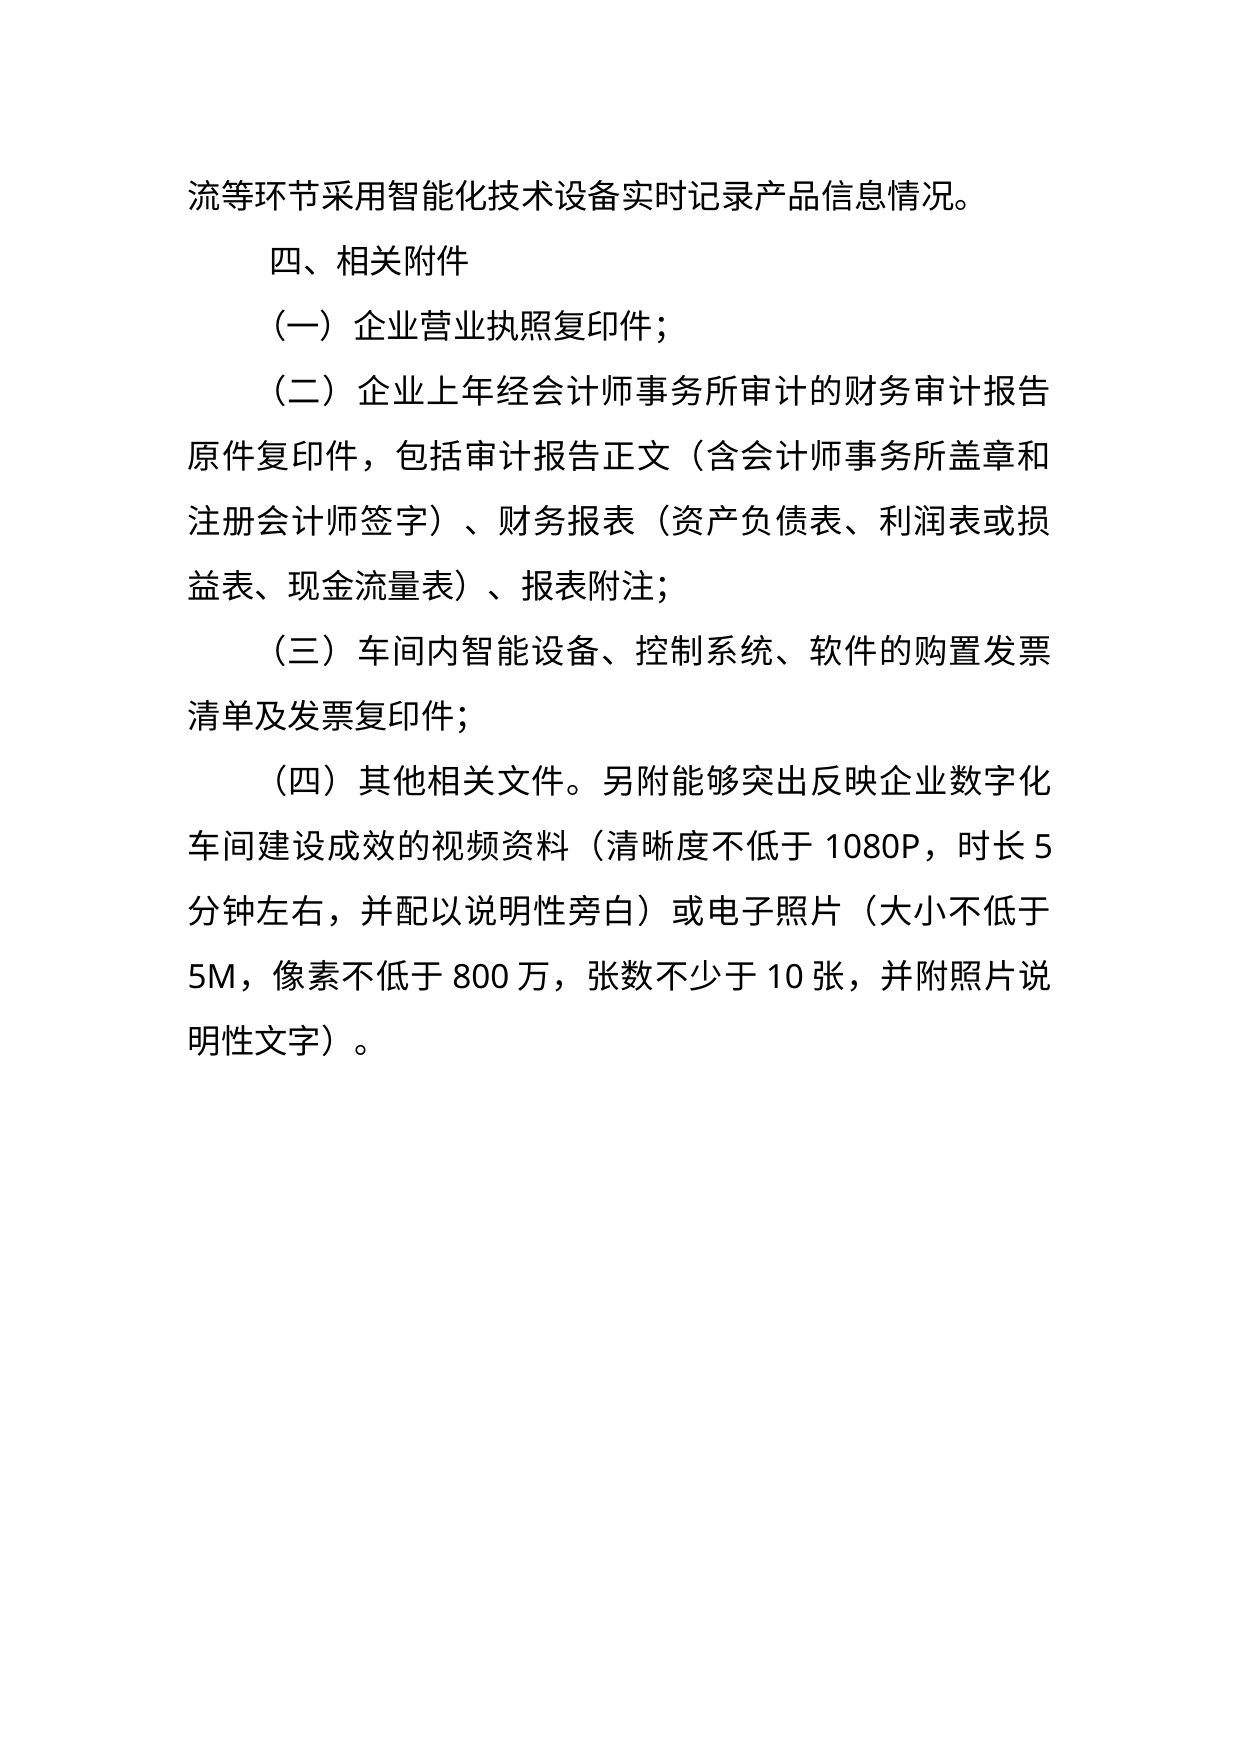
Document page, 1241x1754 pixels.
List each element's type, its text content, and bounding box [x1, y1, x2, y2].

text （四）其他相关文件。另附能够突出反映企业数字化车间建设成效的视频资料（清晰度不低于1080P，时长5分钟左右，并配以说明性旁白）或电子照片（大小不低于5M，像素不低于800万，张数不少于10张，并附照片说明性文字）。 [187, 747, 1053, 1072]
text （一）企业营业执照复印件； [187, 292, 1053, 357]
text （三）车间内智能设备、控制系统、软件的购置发票清单及发票复印件； [187, 617, 1053, 747]
text 四、相关附件 [187, 227, 1053, 292]
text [187, 162, 1053, 227]
text （二）企业上年经会计师事务所审计的财务审计报告原件复印件，包括审计报告正文（含会计师事务所盖章和注册会计师签字）、财务报表（资产负债表、利润表或损益表、现金流量表）、报表附注； [187, 357, 1053, 617]
